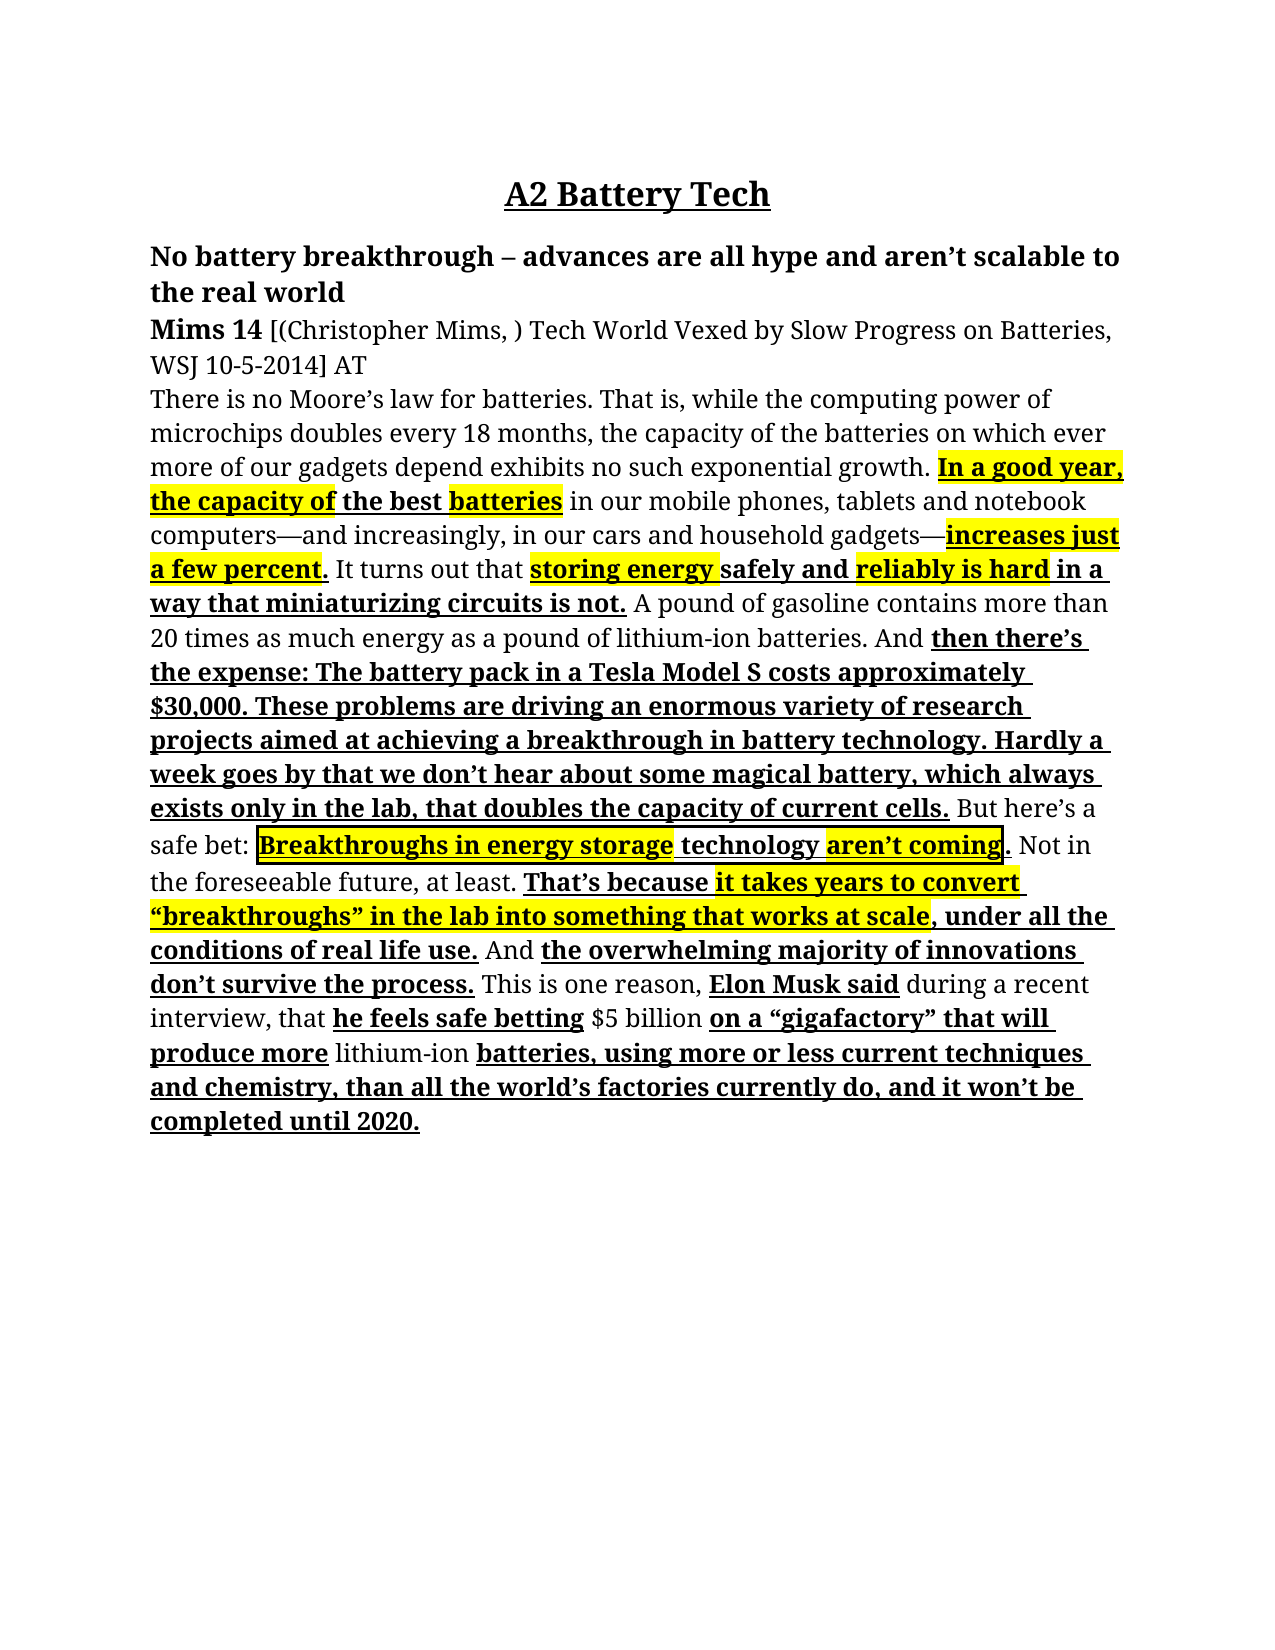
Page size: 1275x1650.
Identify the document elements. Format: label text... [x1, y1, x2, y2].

subtitle A2 Battery Tech [150, 171, 1125, 216]
subtitle No battery breakthrough – advances are all hype and aren’t scalable to the real world [150, 237, 1125, 311]
text Mims 14 [(Christopher Mims, ) Tech World Vexed by Slow Progress on Batteries, WSJ 10-5-2014] AT [150, 311, 1125, 382]
text There is no Moore’s law for batteries. That is, while the computing power of microchips doubles every 18 months, the capacity of the batteries on which ever more of our gadgets depend exhibits no such exponential growth. In a good year, the capacity of the best batteries in our mobile phones, tablets and notebook computers—and increasingly, in our cars and household gadgets—increases just a few percent. It turns out that storing energy safely and reliably is hard in a way that miniaturizing circuits is not. A pound of gasoline contains more than 20 times as much energy as a pound of lithium-ion batteries. And then there’s the expense: The battery pack in a Tesla Model S costs approximately $30,000. These problems are driving an enormous variety of research projects aimed at achieving a breakthrough in battery technology. Hardly a week goes by that we don’t hear about some magical battery, which always exists only in the lab, that doubles the capacity of current cells. But here’s a safe bet: Breakthroughs in energy storage technology aren’t coming. Not in the foreseeable future, at least. That’s because it takes years to convert “breakthroughs” in the lab into something that works at scale, under all the conditions of real life use. And the overwhelming majority of innovations don’t survive the process. This is one reason, Elon Musk said during a recent interview, that he feels safe betting $5 billion on a “gigafactory” that will produce more lithium-ion batteries, using more or less current techniques and chemistry, than all the world’s factories currently do, and it won’t be completed until 2020. [150, 382, 1125, 1137]
